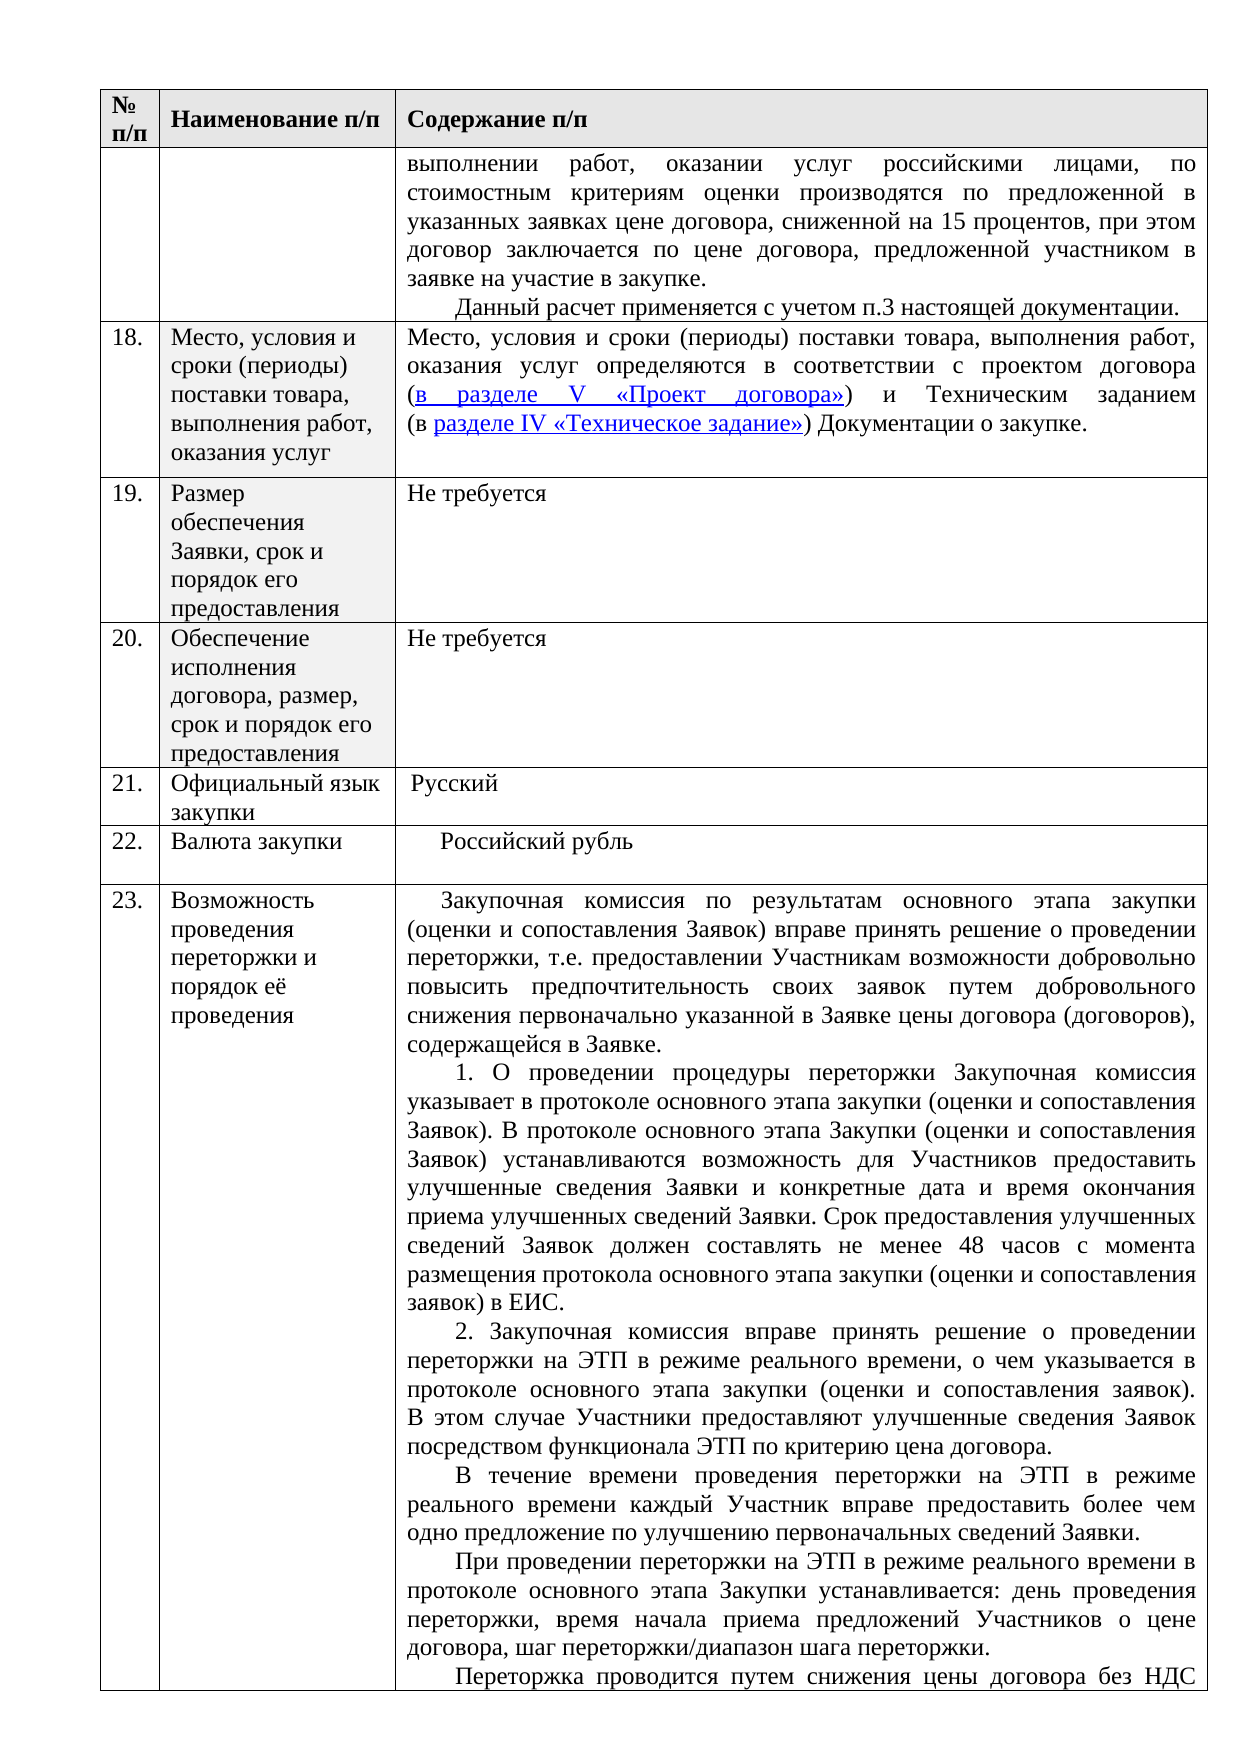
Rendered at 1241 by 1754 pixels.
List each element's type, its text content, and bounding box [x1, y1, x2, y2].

table_cell [101, 478, 159, 622]
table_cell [160, 885, 395, 1690]
table_cell Официальный язык закупки [160, 768, 395, 825]
table_header Содержание п/п [396, 90, 1207, 147]
table_cell [101, 322, 159, 477]
table_cell [101, 768, 159, 825]
table_cell Не требуется [396, 623, 1207, 767]
table_cell Место, условия и сроки (периоды) поставки товара, выполнения работ, оказания услуг [160, 322, 395, 477]
table_cell [101, 885, 159, 1690]
table_header № п/п [101, 90, 159, 147]
table_header Наименование п/п [160, 90, 395, 147]
table_cell Место, условия и сроки (периоды) поставки товара, выполнения работ, оказания услуг определяются в соответствии с проектом договора (в разделе V «Проект договора») и Техническим заданием (в разделе IV «Техническое задание») Документации о закупке. [396, 322, 1207, 477]
table_cell [101, 826, 159, 884]
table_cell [396, 148, 1207, 321]
table_cell Российский рубль [396, 826, 1207, 884]
table_cell [101, 148, 159, 321]
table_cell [160, 148, 395, 321]
table_cell Не требуется [396, 478, 1207, 622]
table_cell Обеспечение исполнения договора, размер, срок и порядок его предоставления [160, 623, 395, 767]
table_cell Русский [396, 768, 1207, 825]
table_cell Размер обеспечения Заявки, срок и порядок его предоставления [160, 478, 395, 622]
table_cell [101, 623, 159, 767]
table_cell Валюта закупки [160, 826, 395, 884]
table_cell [396, 885, 1207, 1690]
